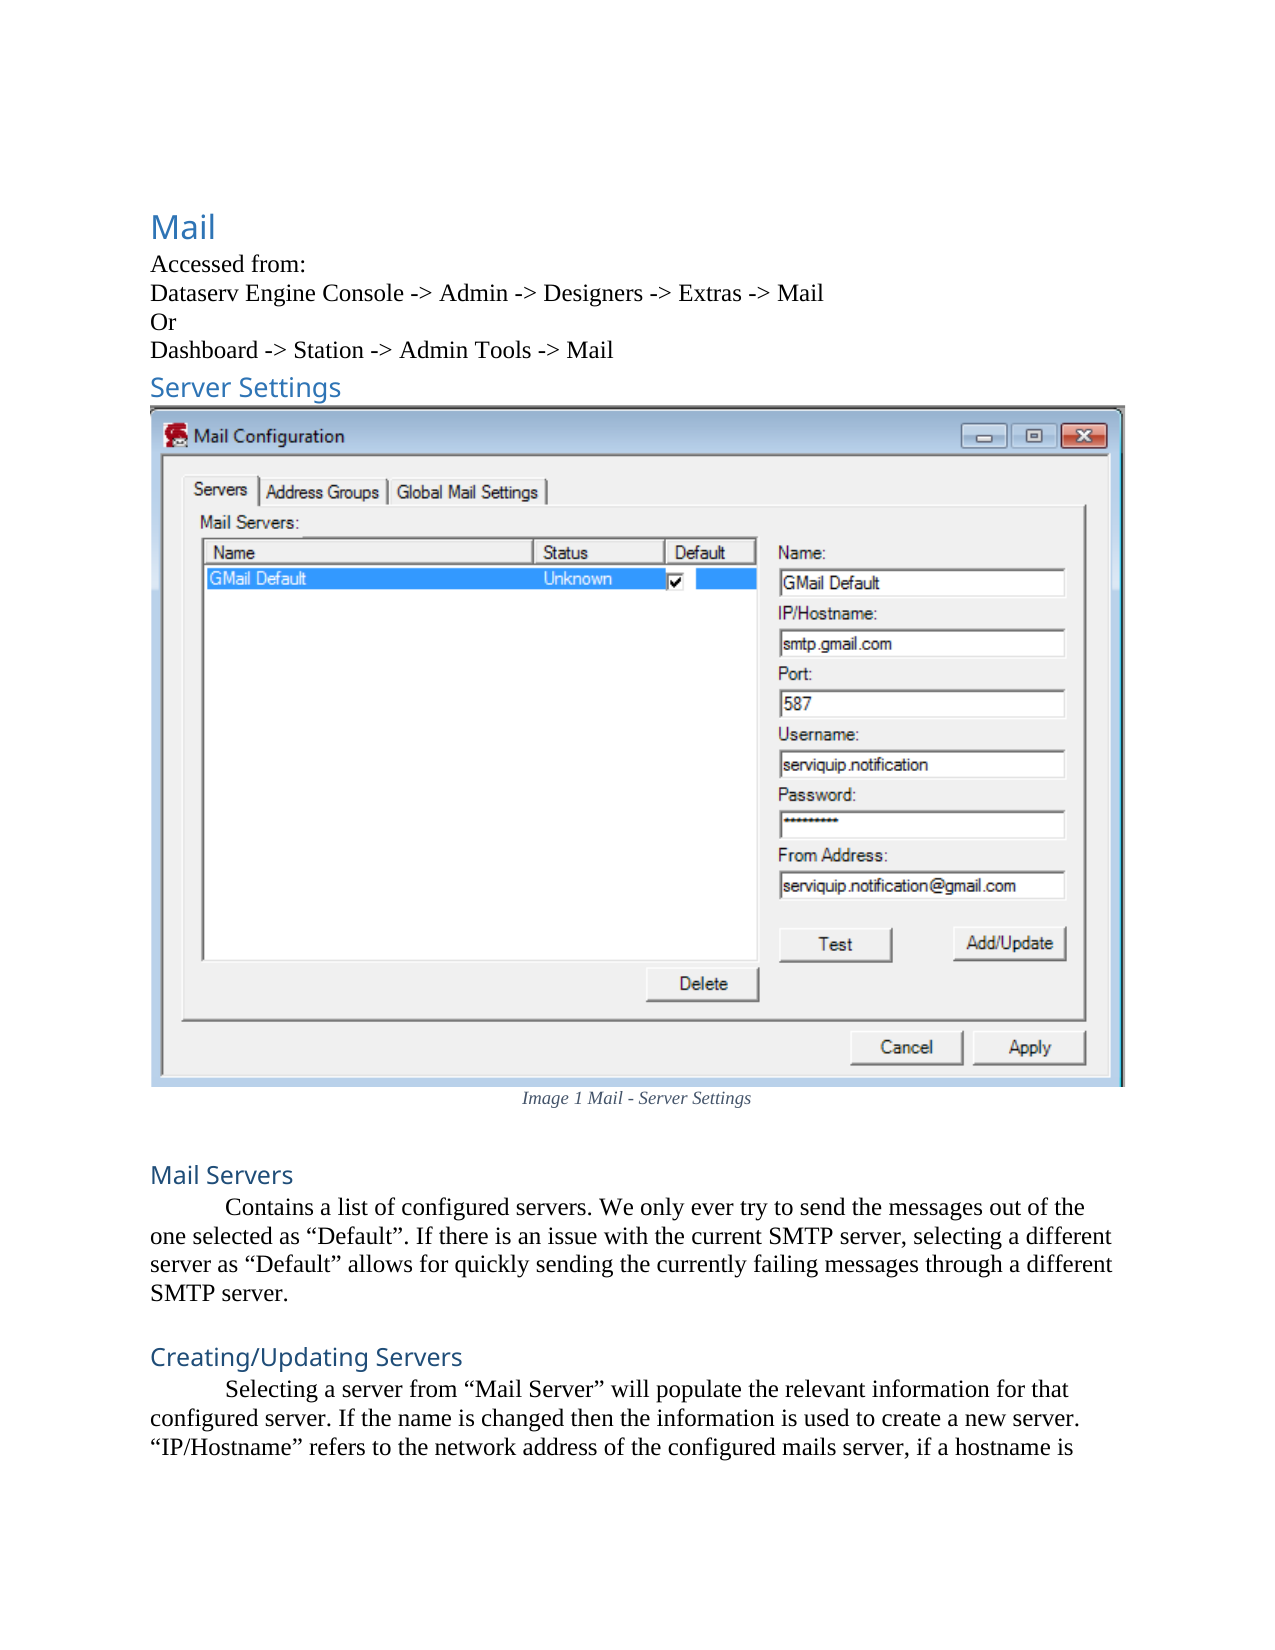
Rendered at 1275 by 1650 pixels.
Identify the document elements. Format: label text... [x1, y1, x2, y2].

text Accessed from: [150, 249, 1125, 278]
text Mail Servers [150, 1158, 1125, 1192]
text Dashboard -> Station -> Admin Tools -> Mail [150, 335, 1125, 364]
text Or [150, 307, 1125, 335]
subtitle Server Settings [150, 368, 1125, 405]
subtitle Creating/Updating Servers [150, 1340, 1125, 1374]
text Dataserv Engine Console -> Admin -> Designers -> Extras -> Mail [150, 278, 1125, 307]
text Contains a list of configured servers. We only ever try to send the messages out of the one selected as “Default”. If there is an issue with the current SMTP server, selecting a different server as “Default” allows for quickly sending the currently failing messages through a different SMTP server. [150, 1192, 1125, 1307]
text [150, 1374, 1125, 1460]
subtitle Mail [150, 204, 1125, 249]
picture [150, 405, 1125, 1087]
